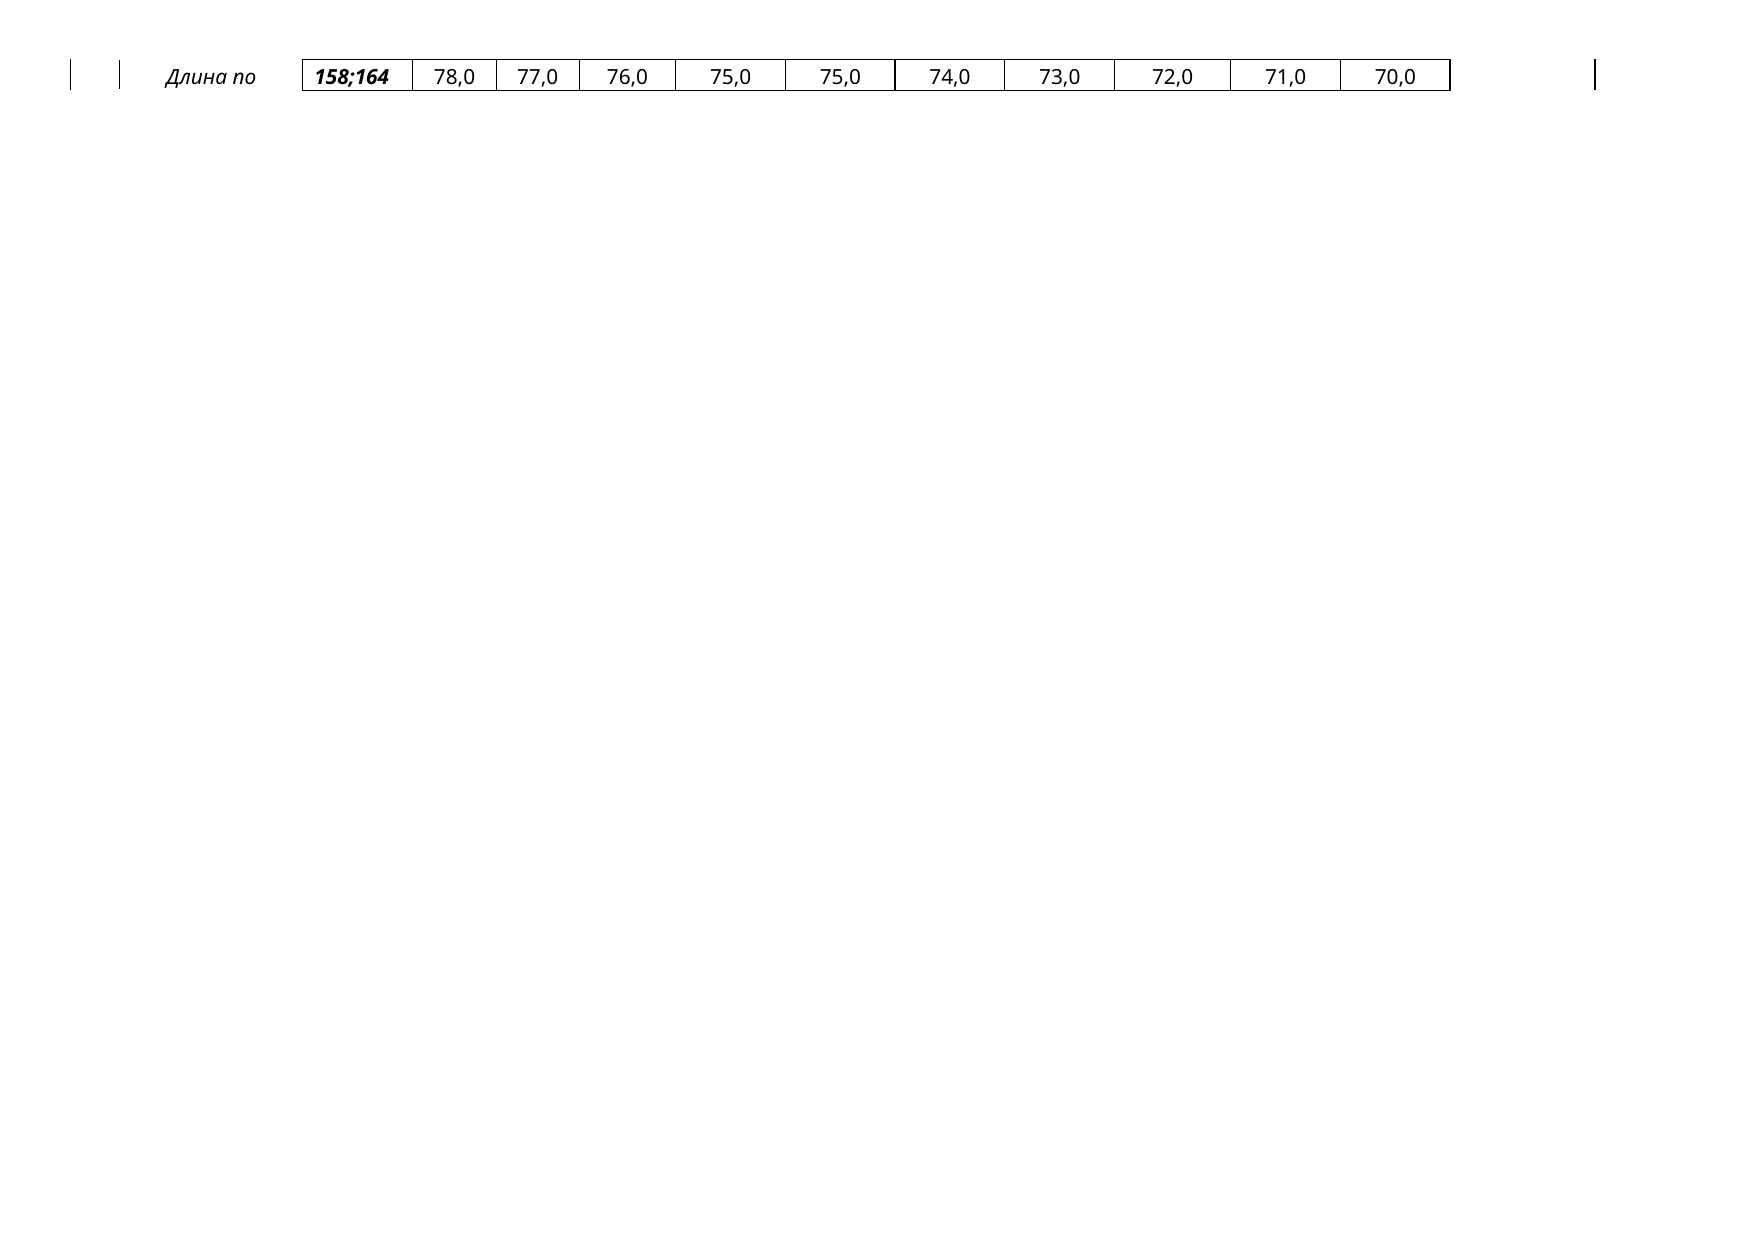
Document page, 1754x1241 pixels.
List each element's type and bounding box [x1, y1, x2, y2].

table_header [1341, 60, 1449, 90]
table_header [303, 60, 412, 90]
table_header [676, 60, 785, 90]
table_header [786, 60, 894, 90]
table_header [59, 59, 302, 91]
table_header [1005, 60, 1114, 90]
table_header [497, 60, 579, 90]
table_header [580, 60, 675, 90]
table_header [413, 60, 496, 90]
table_header [1451, 59, 1654, 91]
table_header [1231, 60, 1340, 90]
table_header [1115, 60, 1230, 90]
table_header [896, 60, 1004, 90]
